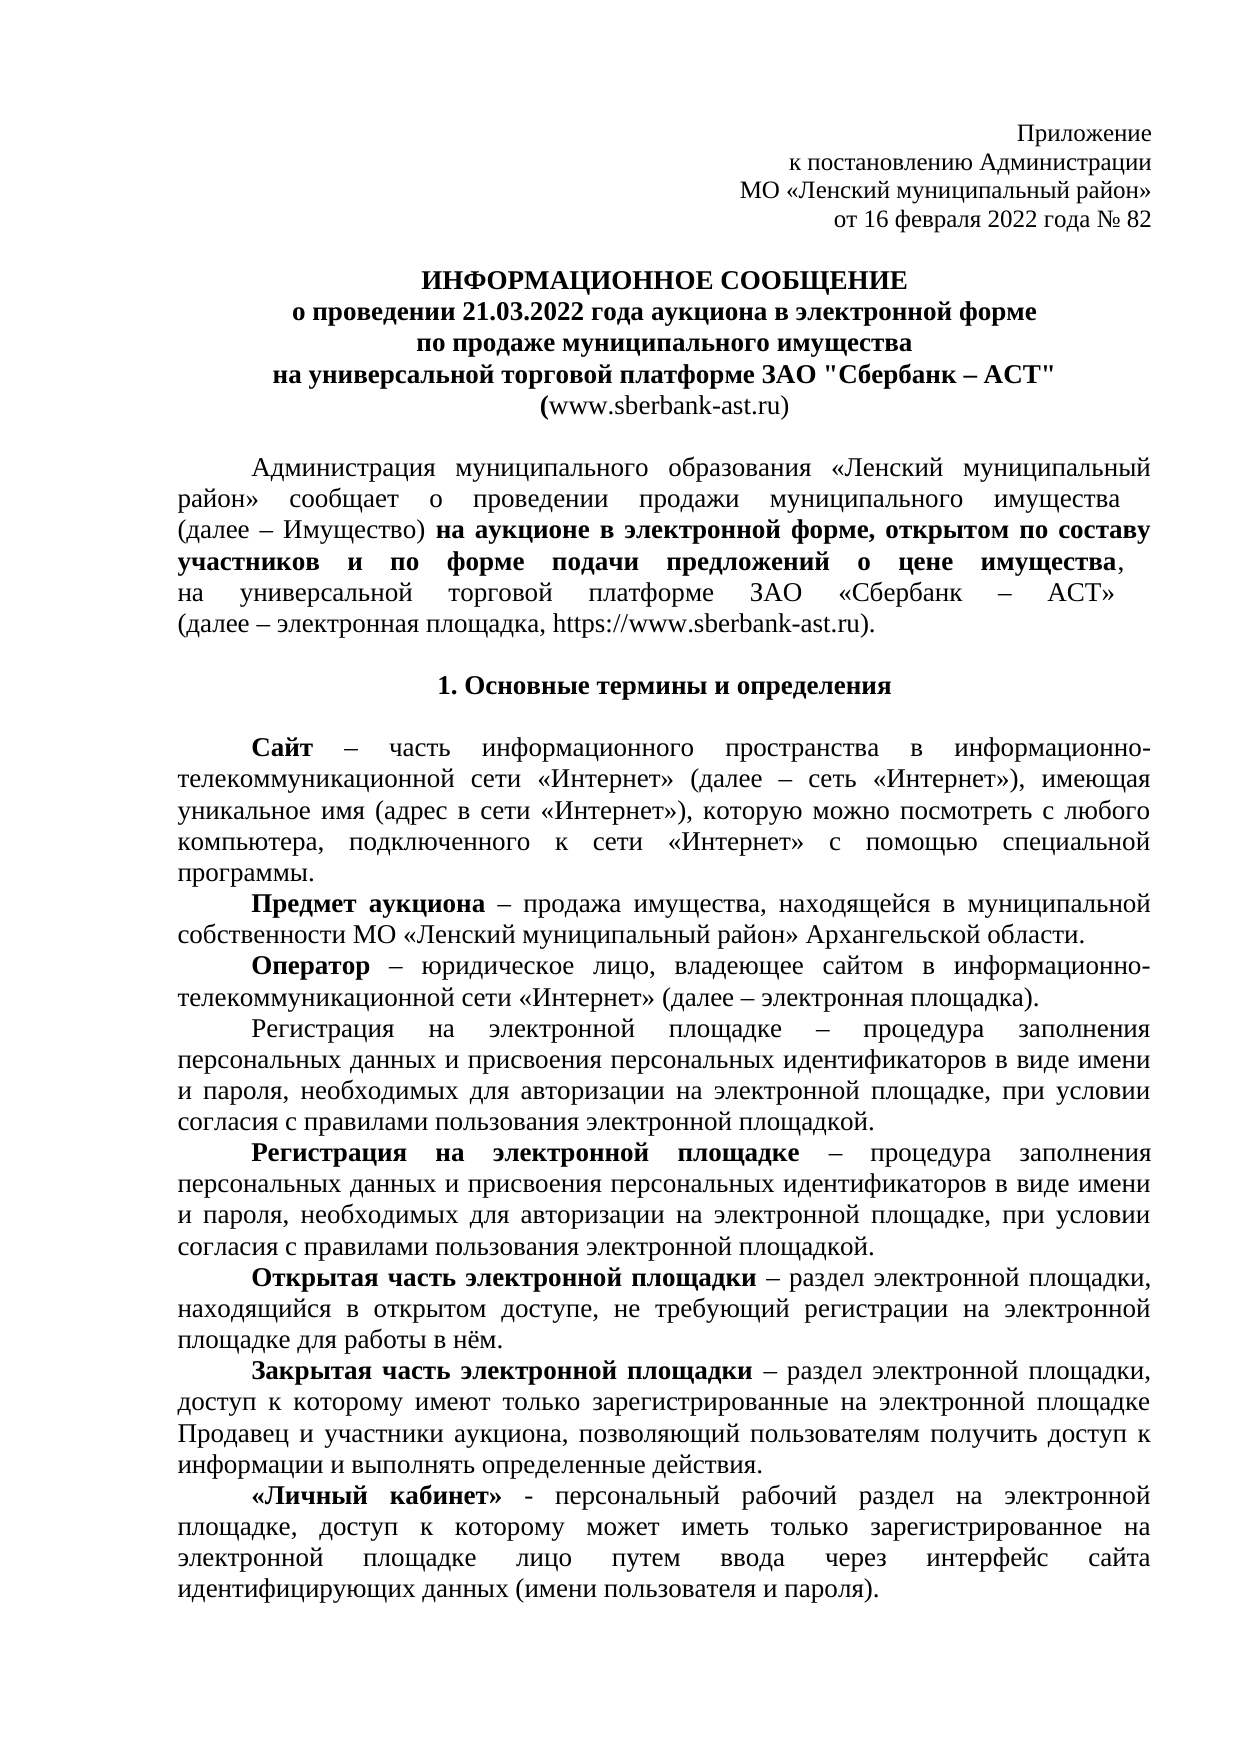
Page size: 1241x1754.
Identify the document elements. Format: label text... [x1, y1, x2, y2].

text от 16 февраля 2022 года № 82 [177, 204, 1152, 233]
text Закрытая часть электронной площадки – раздел электронной площадки, доступ к которому имеют только зарегистрированные на электронной площадке Продавец и участники аукциона, позволяющий пользователям получить доступ к информации и выполнять определенные действия. [177, 1354, 1152, 1479]
text Предмет аукциона – продажа имущества, находящейся в муниципальной собственности МО «Ленский муниципальный район» Архангельской области. [177, 887, 1152, 949]
text о проведении 21.03.2022 года аукциона в электронной форме [177, 295, 1152, 327]
text Оператор – юридическое лицо, владеющее сайтом в информационно-телекоммуникационной сети «Интернет» (далее – электронная площадка). [177, 949, 1152, 1012]
text по продаже муниципального имущества [177, 327, 1152, 358]
list Основные термины и определения [177, 669, 1152, 700]
text МО «Ленский муниципальный район» [177, 176, 1152, 204]
text на универсальной торговой платформе ЗАО "Сбербанк – АСТ" [177, 358, 1152, 389]
text Открытая часть электронной площадки – раздел электронной площадки, находящийся в открытом доступе, не требующий регистрации на электронной площадке для работы в нём. [177, 1261, 1152, 1354]
text Регистрация на электронной площадке – процедура заполнения персональных данных и присвоения персональных идентификаторов в виде имени и пароля, необходимых для авторизации на электронной площадке, при условии согласия с правилами пользования электронной площадкой. [177, 1012, 1152, 1136]
text ИНФОРМАЦИОННОЕ СООБЩЕНИЕ [177, 264, 1152, 295]
text к постановлению Администрации [177, 147, 1152, 176]
text (www.sberbank-ast.ru) [177, 389, 1152, 420]
text Регистрация на электронной площадке – процедура заполнения персональных данных и присвоения персональных идентификаторов в виде имени и пароля, необходимых для авторизации на электронной площадке, при условии согласия с правилами пользования электронной площадкой. [177, 1136, 1152, 1261]
text Приложение [177, 118, 1152, 147]
text «Личный кабинет» - персональный рабочий раздел на электронной площадке, доступ к которому может иметь только зарегистрированное на электронной площадке лицо путем ввода через интерфейс сайта идентифицирующих данных (имени пользователя и пароля). [177, 1479, 1152, 1603]
text Сайт – часть информационного пространства в информационно-телекоммуникационной сети «Интернет» (далее – сеть «Интернет»), имеющая уникальное имя (адрес в сети «Интернет»), которую можно посмотреть с любого компьютера, подключенного к сети «Интернет» с помощью специальной программы. [177, 731, 1152, 887]
text Администрация муниципального образования «Ленский муниципальный район» сообщает о проведении продажи муниципального имущества (далее – Имущество) на аукционе в электронной форме, открытом по составу участников и по форме подачи предложений о цене имущества, на универсальной торговой платформе ЗАО «Сбербанк – АСТ» (далее – электронная площадка, https://www.sberbank-ast.ru). [177, 451, 1152, 638]
